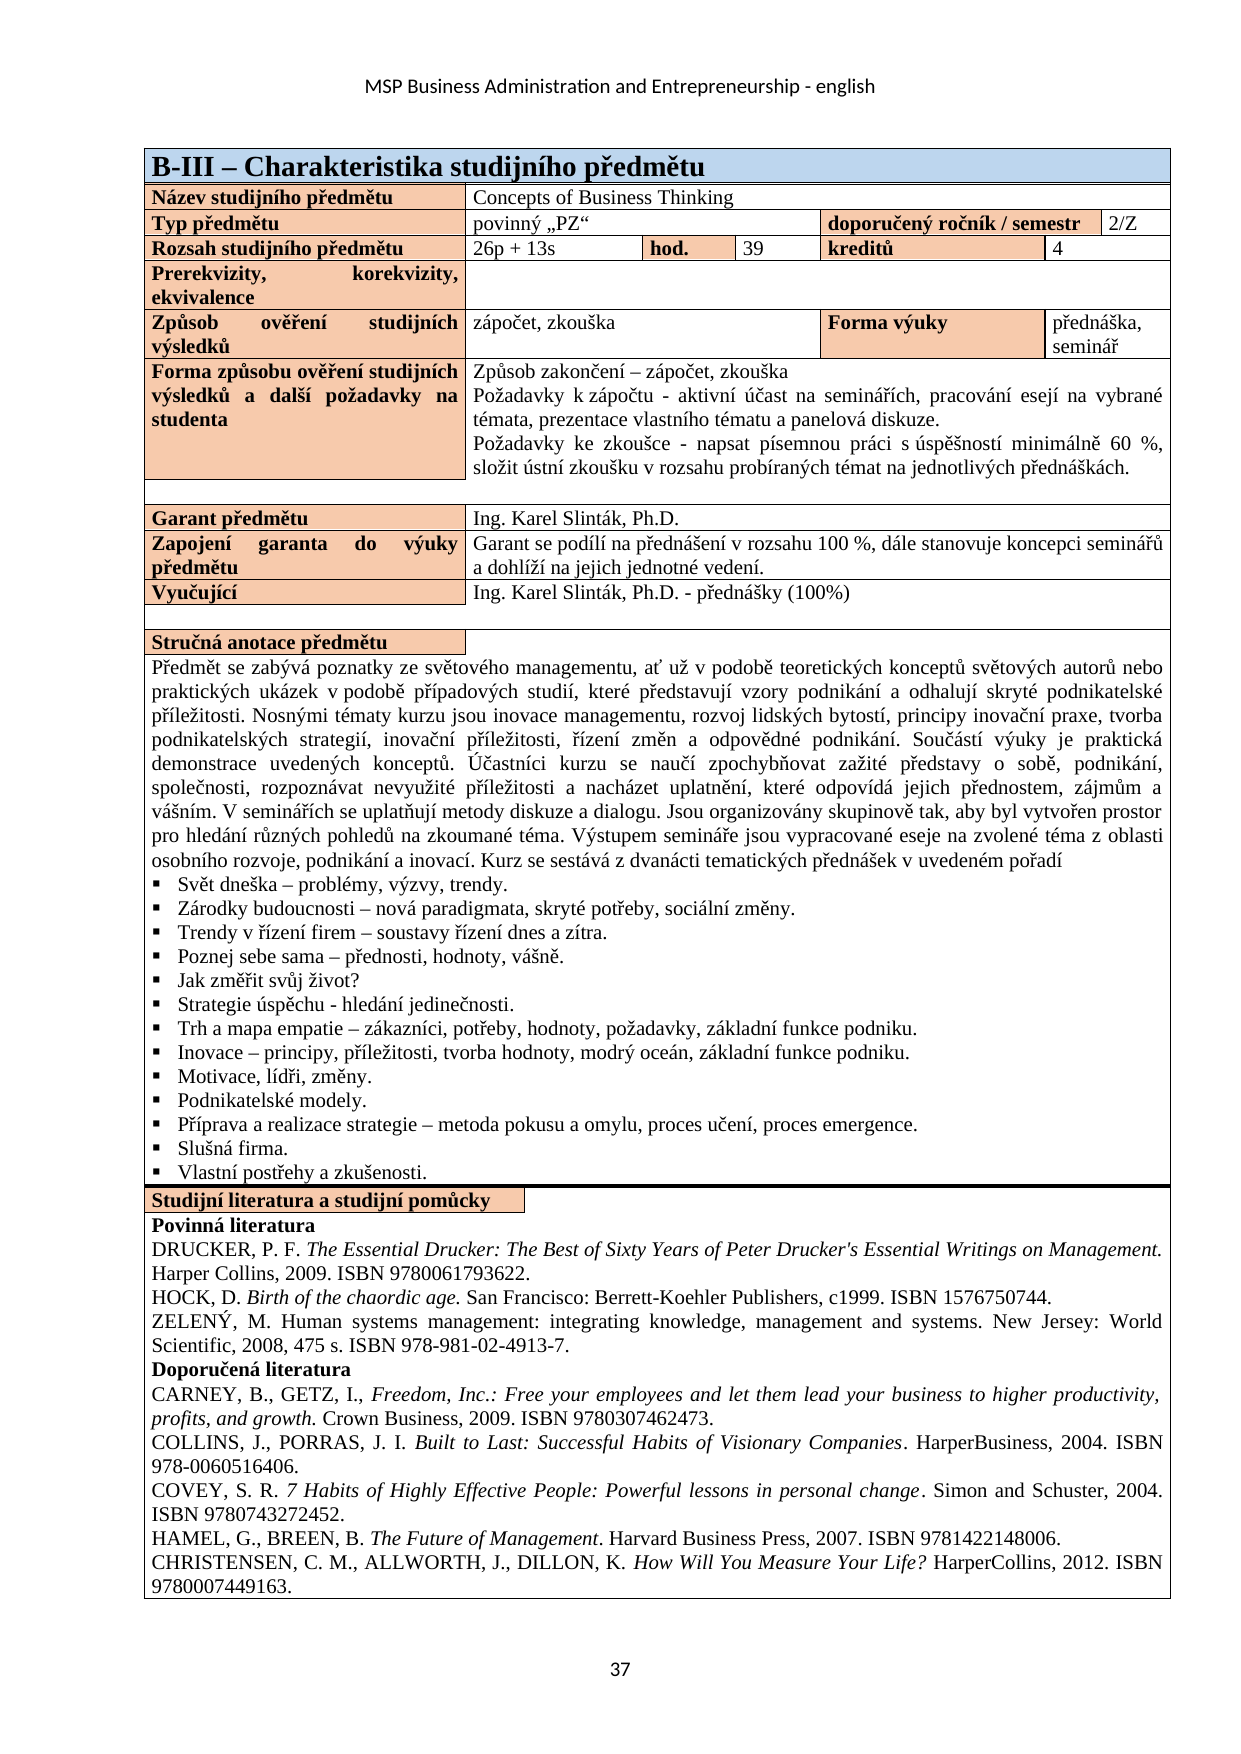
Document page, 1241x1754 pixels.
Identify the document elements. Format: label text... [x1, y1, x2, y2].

table_cell 2/Z [1102, 210, 1170, 234]
table_cell přednáška, seminář [1046, 310, 1170, 358]
table_cell Garant se podílí na přednášení v rozsahu 100 %, dále stanovuje koncepci seminářů a dohlíží na jejich jednotné vedení. [466, 531, 1170, 579]
table_cell 26p + 13s [466, 236, 642, 259]
table_cell Forma způsobu ověření studijních výsledků a další požadavky na studenta [145, 359, 465, 479]
table_cell Forma výuky [821, 310, 1044, 358]
table_cell povinný „PZ“ [466, 210, 820, 234]
table_cell Typ předmětu [145, 210, 465, 234]
table_cell 4 [1046, 236, 1170, 259]
table_cell Prerekvizity, korekvizity, ekvivalence [145, 261, 465, 309]
table_cell [145, 604, 1170, 629]
table_cell Název studijního předmětu [145, 185, 465, 209]
table_cell hod. [643, 236, 735, 259]
table_cell Studijní literatura a studijní pomůcky [145, 1188, 524, 1212]
table_cell Ing. Karel Slinták, Ph.D. [466, 505, 1170, 529]
table_cell Způsob zakončení – zápočet, zkouška Požadavky k zápočtu - aktivní účast na seminářích, pracování esejí na vybrané témata, prezentace vlastního tématu a panelová diskuze. Požadavky ke zkoušce - napsat písemnou práci s úspěšností minimálně 60 %, složit ústní zkoušku v rozsahu probíraných témat na jednotlivých přednáškách. [466, 359, 1170, 479]
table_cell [145, 1212, 1170, 1598]
table_cell Garant předmětu [145, 505, 465, 529]
table_header B-III – Charakteristika studijního předmětu [145, 149, 1170, 182]
table_cell Předmět se zabývá poznatky ze světového managementu, ať už v podobě teoretických konceptů světových autorů nebo praktických ukázek v podobě případových studií, které představují vzory podnikání a odhalují skryté podnikatelské příležitosti. Nosnými tématy kurzu jsou inovace managementu, rozvoj lidských bytostí, principy inovační praxe, tvorba podnikatelských strategií, inovační příležitosti, řízení změn a odpovědné podnikání. Součástí výuky je praktická demonstrace uvedených konceptů. Účastníci kurzu se naučí zpochybňovat zažité představy o sobě, podnikání, společnosti, rozpoznávat nevyužité příležitosti a nacházet uplatnění, které odpovídá jejich přednostem, zájmům a vášním. V seminářích se uplatňují metody diskuze a dialogu. Jsou organizovány skupinově tak, aby byl vytvořen prostor pro hledání různých pohledů na zkoumané téma. Výstupem semináře jsou vypracované eseje na zvolené téma z oblasti osobního rozvoje, podnikání a inovací. Kurz se sestává z dvanácti tematických přednášek v uvedeném pořadí Svět dneška – problémy, výzvy, trendy. Zárodky budoucnosti – nová paradigmata, skryté potřeby, sociální změny. Trendy v řízení firem – soustavy řízení dnes a zítra. Poznej sebe sama – přednosti, hodnoty, vášně. Jak změřit svůj život? Strategie úspěchu - hledání jedinečnosti. Trh a mapa empatie – zákazníci, potřeby, hodnoty, požadavky, základní funkce podniku. Inovace – principy, příležitosti, tvorba hodnoty, modrý oceán, základní funkce podniku. Motivace, lídři, změny. Podnikatelské modely. Příprava a realizace strategie – metoda pokusu a omylu, proces učení, proces emergence. Slušná firma. Vlastní postřehy a zkušenosti. [145, 654, 1170, 1184]
table_cell Stručná anotace předmětu [145, 630, 465, 654]
table_cell Zapojení garanta do výuky předmětu [145, 531, 465, 579]
table_cell Rozsah studijního předmětu [145, 236, 465, 259]
table_cell doporučený ročník / semestr [821, 210, 1101, 234]
table_cell [466, 630, 1170, 654]
table_cell [145, 479, 1170, 504]
table_cell zápočet, zkouška [466, 310, 820, 358]
table_cell Concepts of Business Thinking [466, 185, 1170, 209]
table_cell [466, 261, 1170, 309]
table_cell kreditů [821, 236, 1044, 259]
table_cell Vyučující [145, 580, 465, 604]
table_cell [525, 1188, 1170, 1212]
table_cell Způsob ověření studijních výsledků [145, 310, 465, 358]
table_cell 39 [736, 236, 820, 259]
table_cell Ing. Karel Slinták, Ph.D. - přednášky (100%) [466, 580, 1170, 604]
